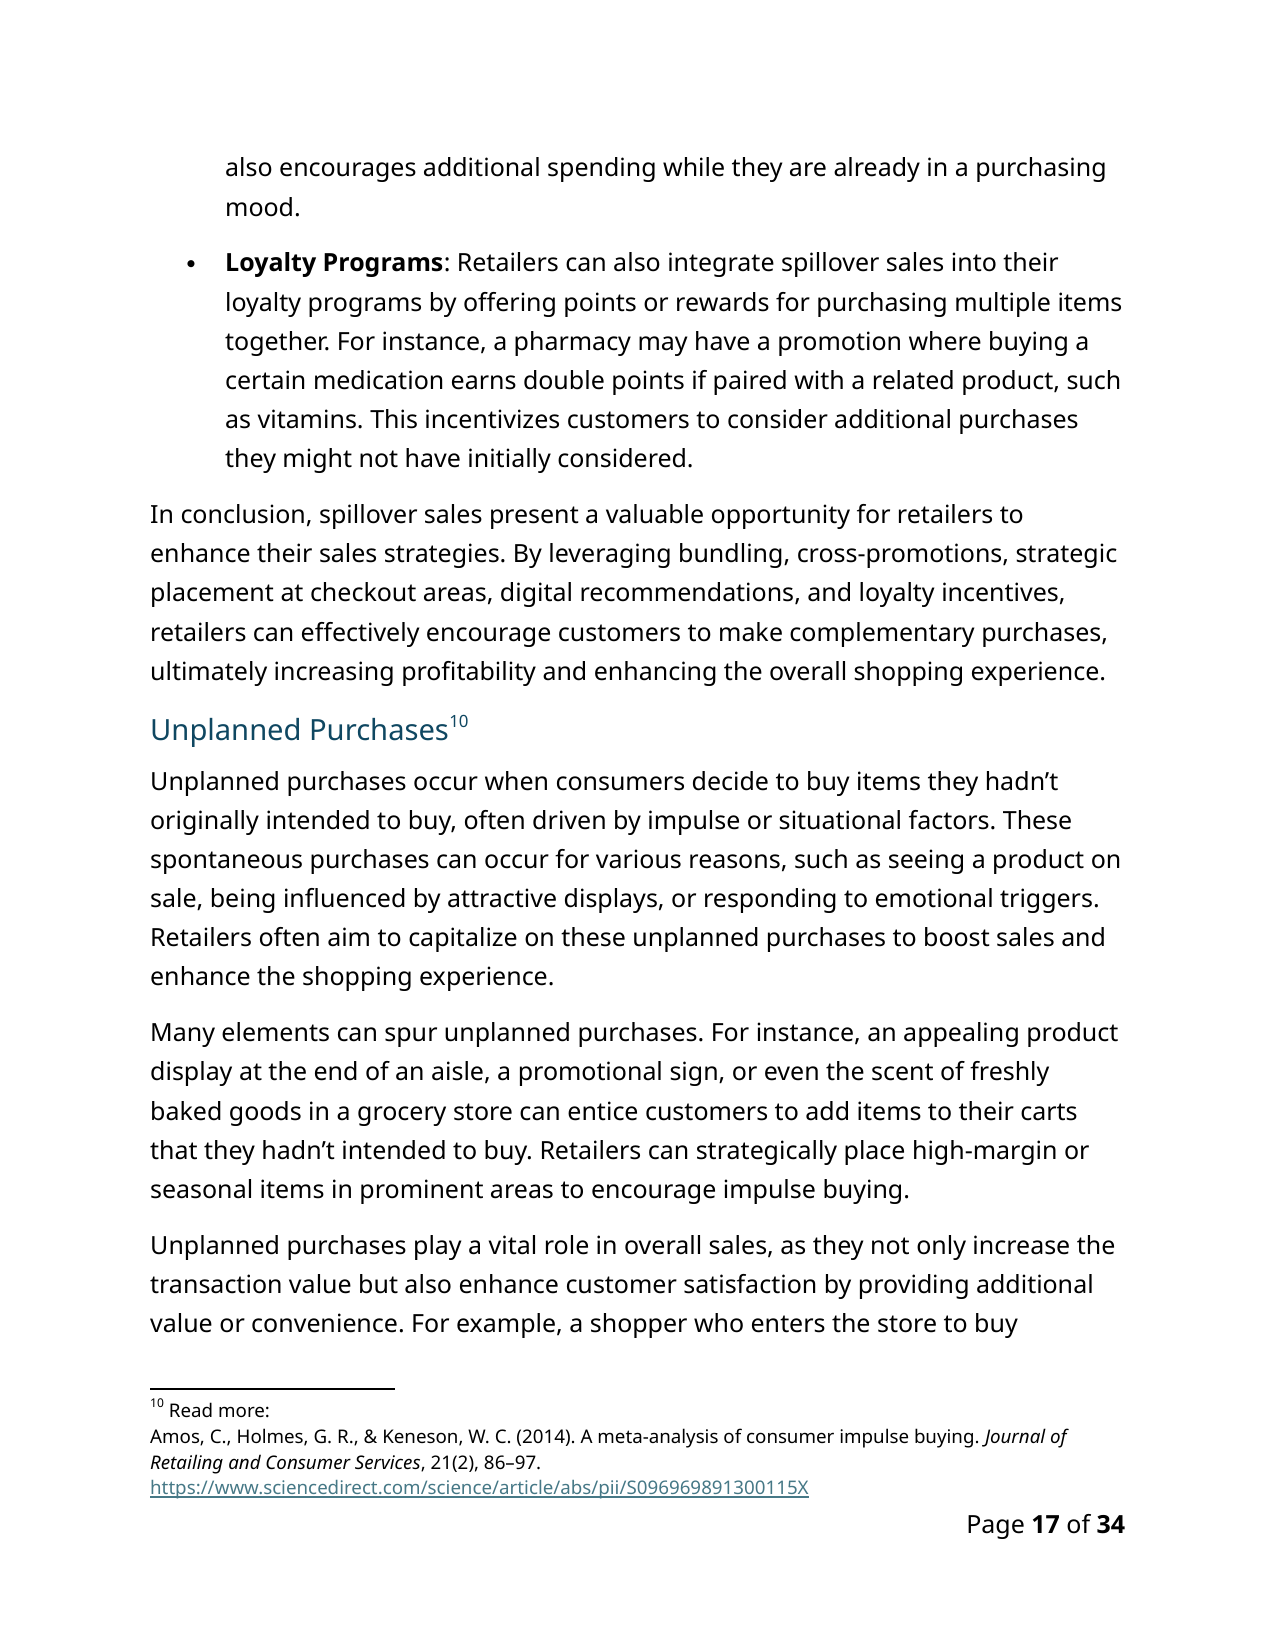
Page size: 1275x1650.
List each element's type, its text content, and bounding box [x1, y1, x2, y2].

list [187, 150, 1125, 223]
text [150, 1227, 1125, 1340]
text Many elements can spur unplanned purchases. For instance, an appealing product display at the end of an aisle, a promotional sign, or even the scent of freshly baked goods in a grocery store can entice customers to add items to their carts that they hadn’t intended to buy. Retailers can strategically place high-margin or seasonal items in prominent areas to encourage impulse buying. [150, 1015, 1125, 1206]
text Unplanned purchases occur when consumers decide to buy items they hadn’t originally intended to buy, often driven by impulse or situational factors. These spontaneous purchases can occur for various reasons, such as seeing a product on sale, being influenced by attractive displays, or responding to emotional triggers. Retailers often aim to capitalize on these unplanned purchases to boost sales and enhance the shopping experience. [150, 763, 1125, 993]
list Loyalty Programs: Retailers can also integrate spillover sales into their loyalty programs by offering points or rewards for purchasing multiple items together. For instance, a pharmacy may have a promotion where buying a certain medication earns double points if paired with a related product, such as vitamins. This incentivizes customers to consider additional purchases they might not have initially considered. [187, 245, 1125, 475]
subtitle Unplanned Purchases [150, 709, 1125, 749]
text In conclusion, spillover sales present a valuable opportunity for retailers to enhance their sales strategies. By leveraging bundling, cross-promotions, strategic placement at checkout areas, digital recommendations, and loyalty incentives, retailers can effectively encourage customers to make complementary purchases, ultimately increasing profitability and enhancing the overall shopping experience. [150, 497, 1125, 687]
